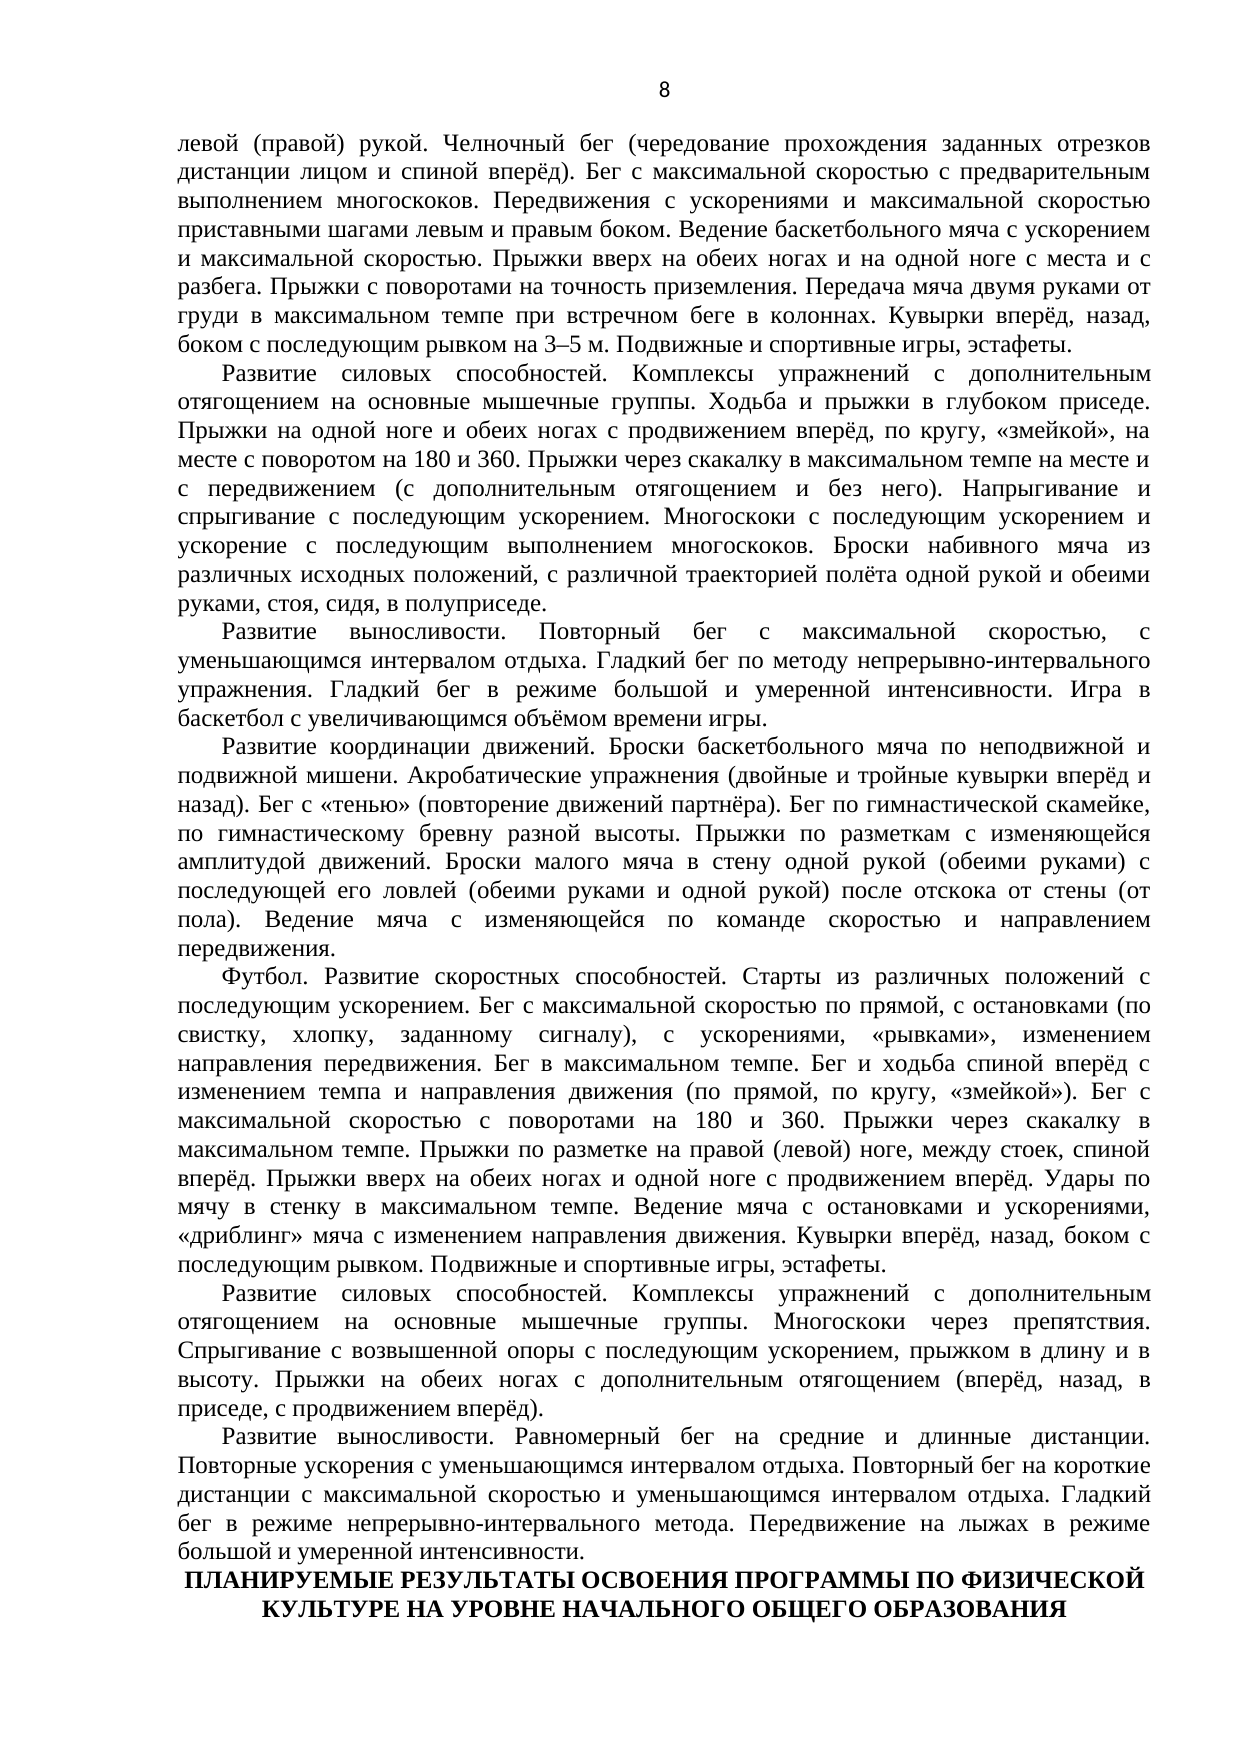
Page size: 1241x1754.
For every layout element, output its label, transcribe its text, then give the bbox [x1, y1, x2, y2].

text Развитие выносливости. Повторный бег с максимальной скоростью, с уменьшающимся интервалом отдыха. Гладкий бег по методу непрерывно-интервального упражнения. Гладкий бег в режиме большой и умеренной интенсивности. Игра в баскетбол с увеличивающимся объёмом времени игры. [177, 616, 1152, 731]
text ПЛАНИРУЕМЫЕ РЕЗУЛЬТАТЫ ОСВОЕНИЯ ПРОГРАММЫ ПО ФИЗИЧЕСКОЙ КУЛЬТУРЕ НА УРОВНЕ НАЧАЛЬНОГО ОБЩЕГО ОБРАЗОВАНИЯ [177, 1565, 1152, 1623]
text Развитие выносливости. Равномерный бег на средние и длинные дистанции. Повторные ускорения с уменьшающимся интервалом отдыха. Повторный бег на короткие дистанции с максимальной скоростью и уменьшающимся интервалом отдыха. Гладкий бег в режиме непрерывно-интервального метода. Передвижение на лыжах в режиме большой и умеренной интенсивности. [177, 1421, 1152, 1565]
text Развитие силовых способностей. Комплексы упражнений с дополнительным отягощением на основные мышечные группы. Ходьба и прыжки в глубоком приседе. Прыжки на одной ноге и обеих ногах с продвижением вперёд, по кругу, «змейкой», на месте с поворотом на 180 и 360. Прыжки через скакалку в максимальном темпе на месте и с передвижением (с дополнительным отягощением и без него). Напрыгивание и спрыгивание с последующим ускорением. Многоскоки с последующим ускорением и ускорение с последующим выполнением многоскоков. Броски набивного мяча из различных исходных положений, с различной траекторией полёта одной рукой и обеими руками, стоя, сидя, в полуприседе. [177, 358, 1152, 616]
text Футбол. Развитие скоростных способностей. Старты из различных положений с последующим ускорением. Бег с максимальной скоростью по прямой, с остановками (по свистку, хлопку, заданному сигналу), с ускорениями, «рывками», изменением направления передвижения. Бег в максимальном темпе. Бег и ходьба спиной вперёд с изменением темпа и направления движения (по прямой, по кругу, «змейкой»). Бег с максимальной скоростью с поворотами на 180 и 360. Прыжки через скакалку в максимальном темпе. Прыжки по разметке на правой (левой) ноге, между стоек, спиной вперёд. Прыжки вверх на обеих ногах и одной ноге с продвижением вперёд. Удары по мячу в стенку в максимальном темпе. Ведение мяча с остановками и ускорениями, «дриблинг» мяча с изменением направления движения. Кувырки вперёд, назад, боком с последующим рывком. Подвижные и спортивные игры, эстафеты. [177, 961, 1152, 1278]
text Развитие силовых способностей. Комплексы упражнений с дополнительным отягощением на основные мышечные группы. Многоскоки через препятствия. Спрыгивание с возвышенной опоры с последующим ускорением, прыжком в длину и в высоту. Прыжки на обеих ногах с дополнительным отягощением (вперёд, назад, в приседе, с продвижением вперёд). [177, 1278, 1152, 1421]
text Развитие координации движений. Броски баскетбольного мяча по неподвижной и подвижной мишени. Акробатические упражнения (двойные и тройные кувырки вперёд и назад). Бег с «тенью» (повторение движений партнёра). Бег по гимнастической скамейке, по гимнастическому бревну разной высоты. Прыжки по разметкам с изменяющейся амплитудой движений. Броски малого мяча в стену одной рукой (обеими руками) с последующей его ловлей (обеими руками и одной рукой) после отскока от стены (от пола). Ведение мяча с изменяющейся по команде скоростью и направлением передвижения. [177, 731, 1152, 961]
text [177, 128, 1152, 358]
